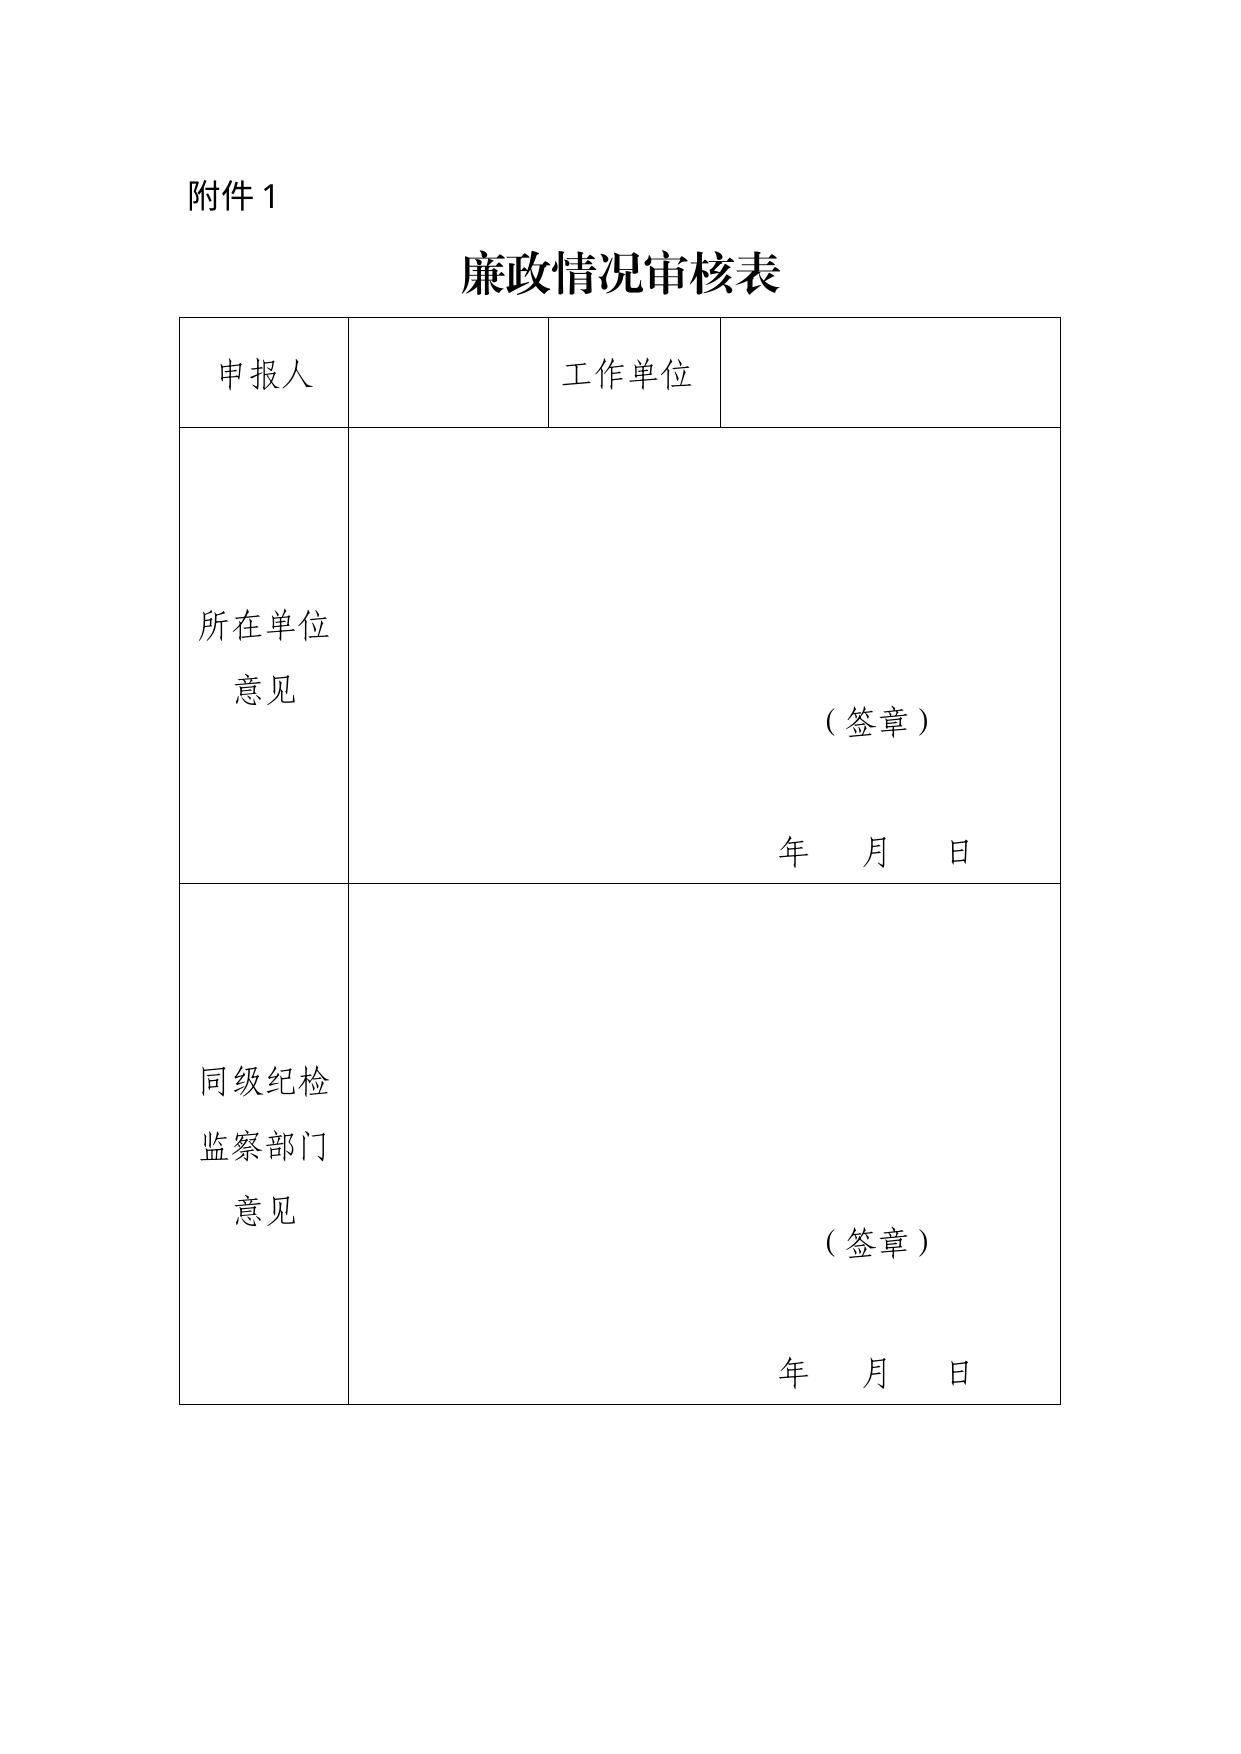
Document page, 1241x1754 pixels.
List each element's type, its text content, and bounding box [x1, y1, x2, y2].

table_header [721, 318, 1060, 427]
table_cell （签章） 年 月 日 [349, 428, 1060, 883]
table_cell （签章） 年 月 日 [349, 884, 1060, 1404]
table_cell 所在单位意见 [180, 428, 348, 883]
table_header [349, 318, 548, 427]
table_header 申报人 [180, 318, 348, 427]
text 附件1 [187, 162, 1053, 227]
table_cell 同级纪检监察部门意见 [180, 884, 348, 1404]
text 廉政情况审核表 [187, 239, 1053, 304]
table_header 工作单位 [549, 318, 720, 427]
